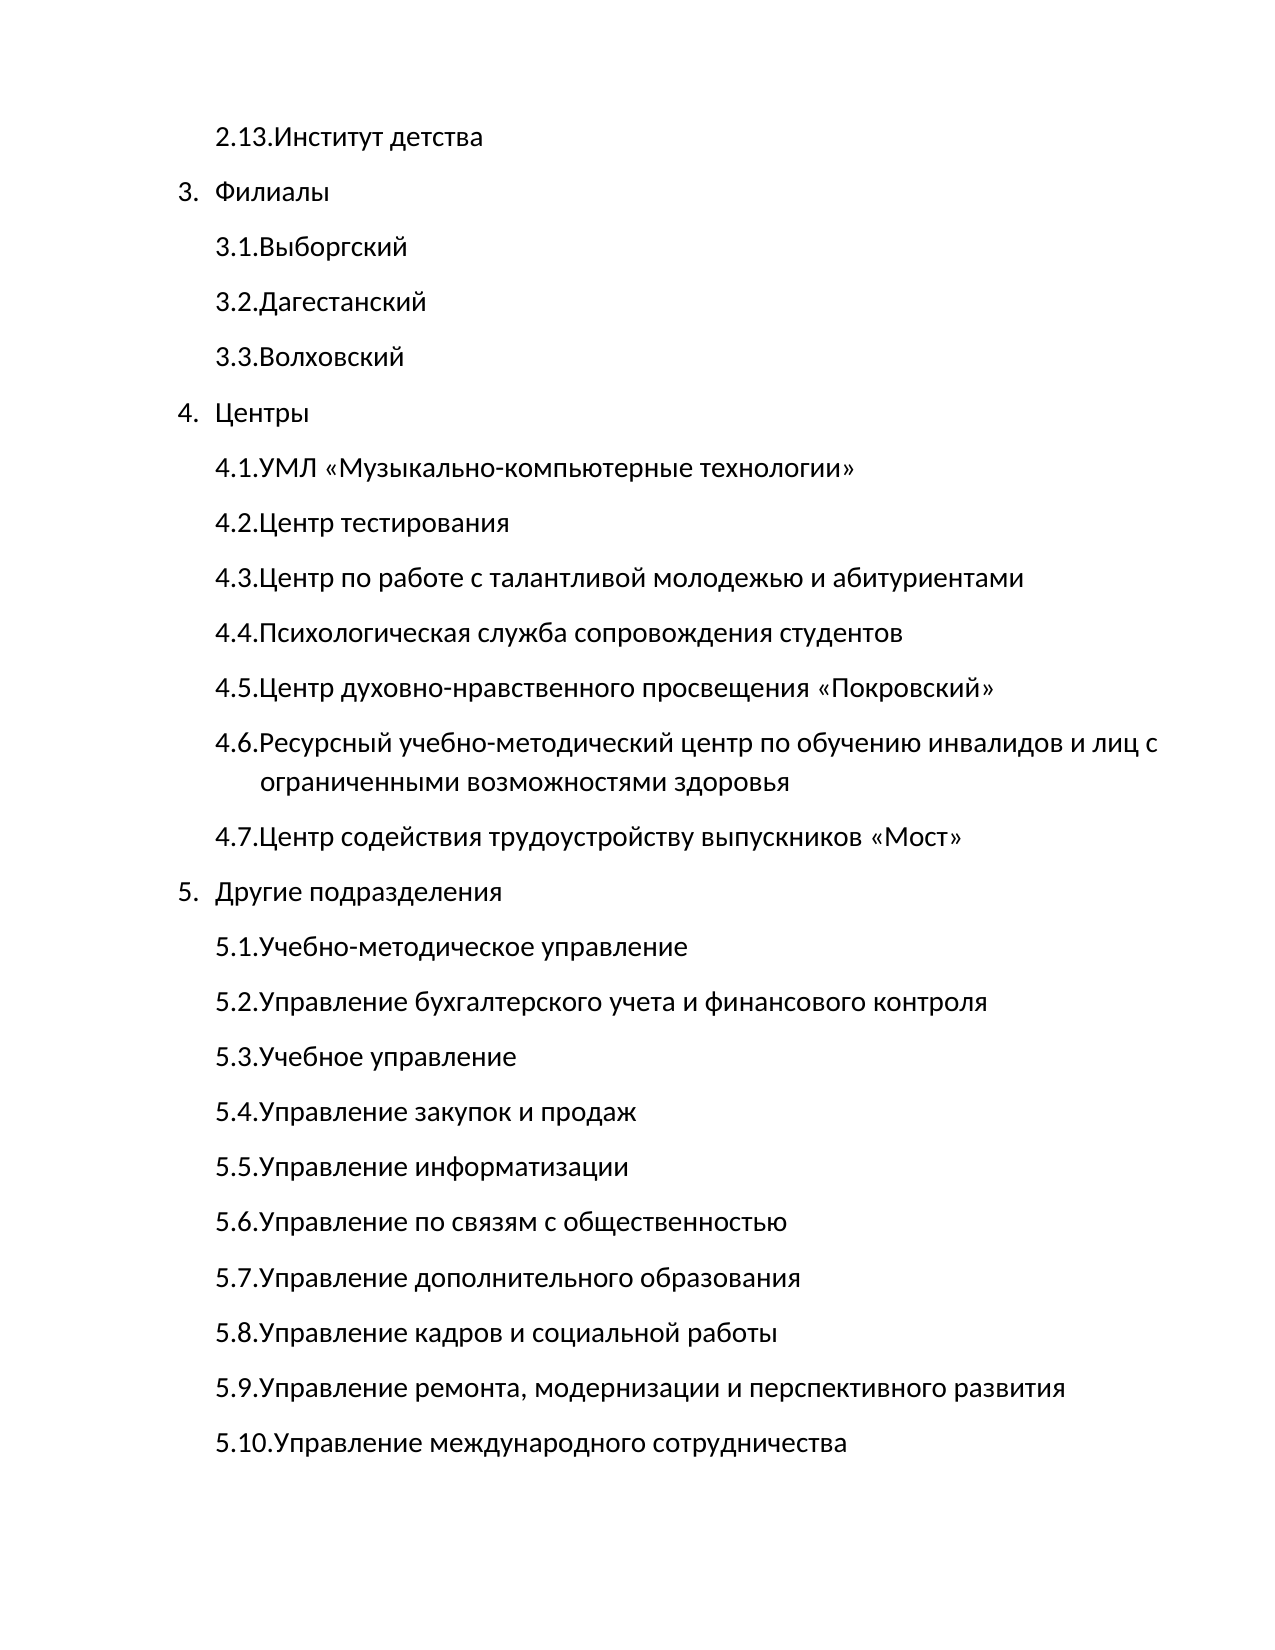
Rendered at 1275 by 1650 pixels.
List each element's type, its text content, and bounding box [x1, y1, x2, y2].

list УМЛ «Музыкально-компьютерные технологии» [215, 449, 1186, 484]
list Управление международного сотрудничества [215, 1424, 1186, 1459]
list Учебное управление [215, 1038, 1186, 1074]
list Управление бухгалтерского учета и финансового контроля [215, 983, 1186, 1019]
list Управление информатизации [215, 1148, 1186, 1184]
list Управление дополнительного образования [215, 1259, 1186, 1294]
list Филиалы [177, 173, 1186, 209]
list Управление по связям с общественностью [215, 1203, 1186, 1239]
list Центр по работе с талантливой молодежью и абитуриентами [215, 559, 1186, 594]
list Управление ремонта, модернизации и перспективного развития [215, 1369, 1186, 1404]
list Институт детства [215, 118, 1186, 154]
list Центр содействия трудоустройству выпускников «Мост» [215, 818, 1186, 853]
list Выборгский [215, 228, 1186, 264]
list Управление кадров и социальной работы [215, 1314, 1186, 1349]
list Психологическая служба сопровождения студентов [215, 614, 1186, 650]
list Волховский [215, 338, 1186, 374]
list Другие подразделения [177, 873, 1186, 908]
list Центры [177, 394, 1186, 429]
list Управление закупок и продаж [215, 1093, 1186, 1129]
list Дагестанский [215, 283, 1186, 319]
list Ресурсный учебно-методический центр по обучению инвалидов и лиц с ограниченными возможностями здоровья [215, 724, 1186, 798]
list Центр тестирования [215, 504, 1186, 539]
list Центр духовно-нравственного просвещения «Покровский» [215, 669, 1186, 705]
list Учебно-методическое управление [215, 928, 1186, 964]
